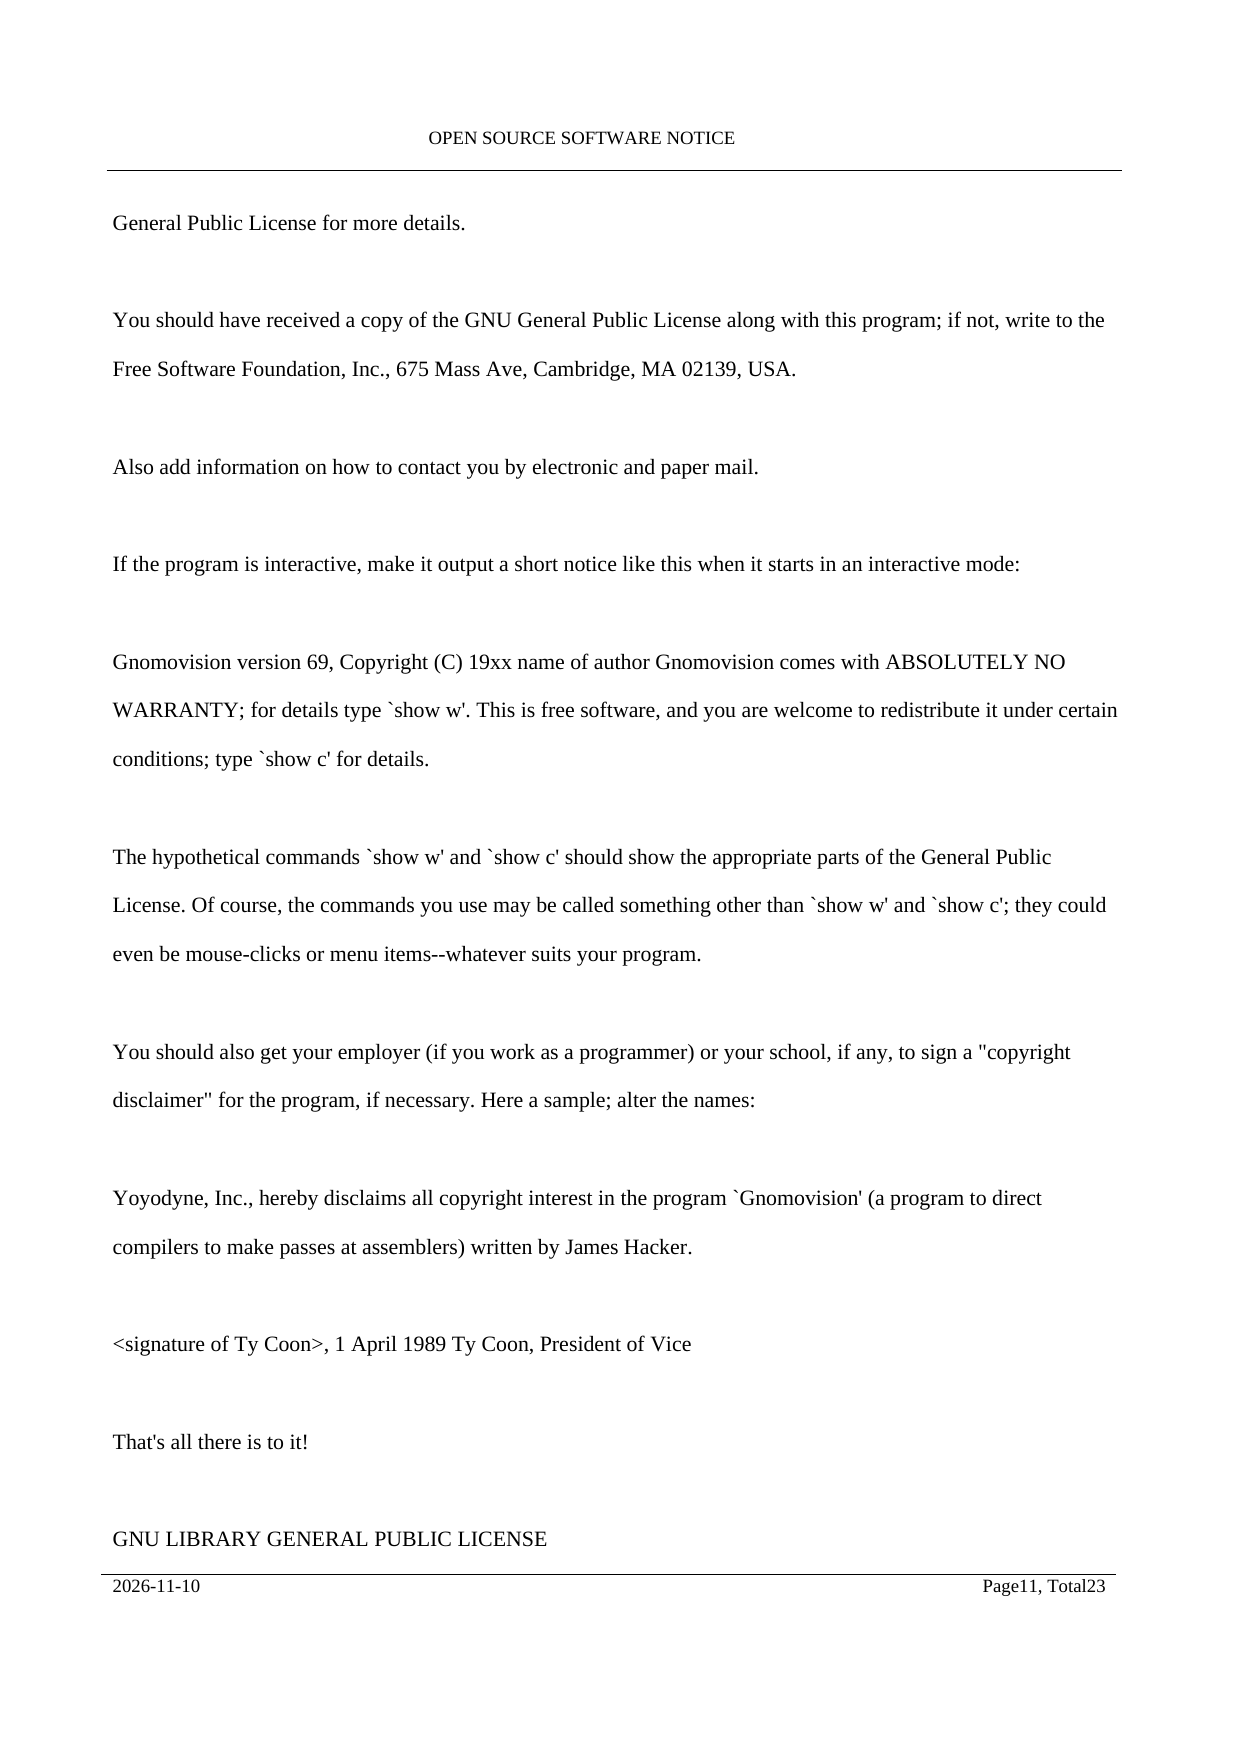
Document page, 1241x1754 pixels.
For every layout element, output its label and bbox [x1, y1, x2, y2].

text [112, 206, 1128, 1555]
